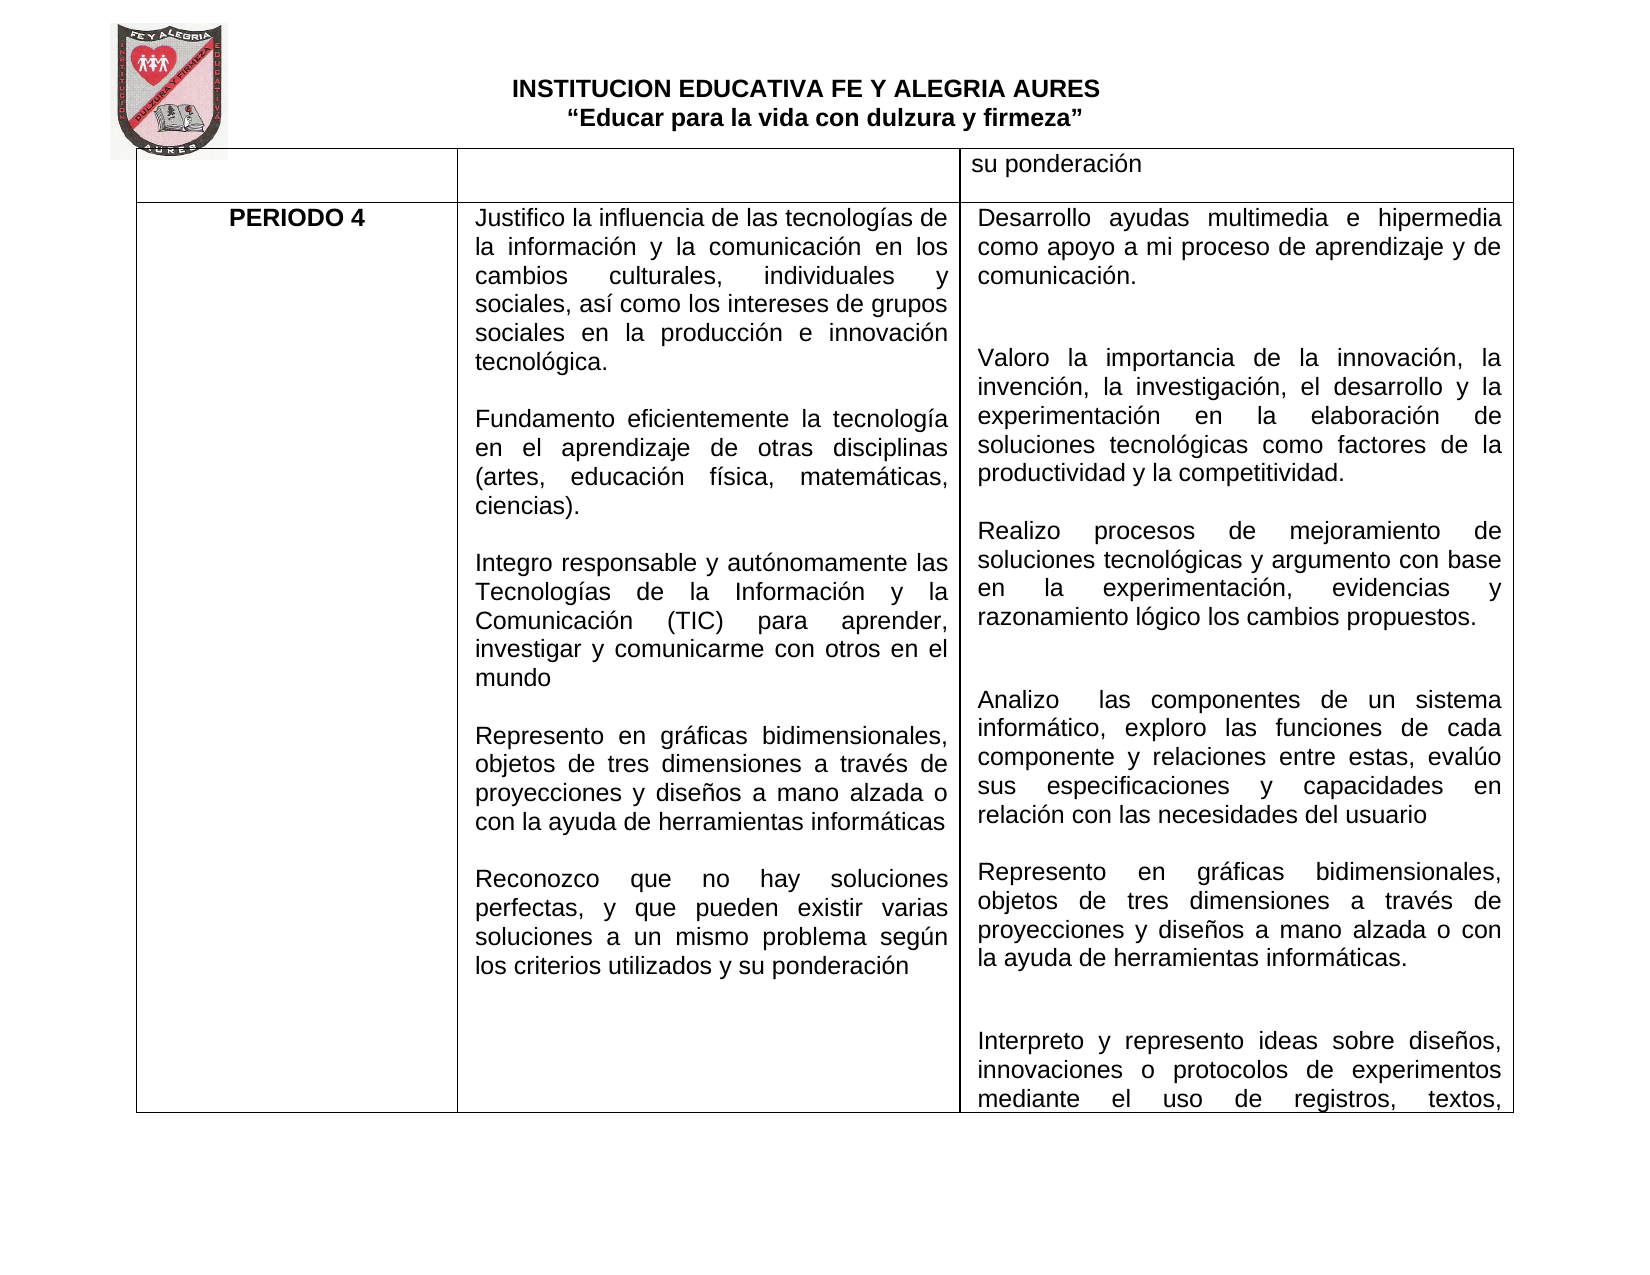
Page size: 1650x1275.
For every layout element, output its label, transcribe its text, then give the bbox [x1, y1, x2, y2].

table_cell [961, 149, 1513, 202]
table_cell PERIODO 4 [137, 203, 457, 1112]
table_cell PERIODO 3 [137, 149, 457, 202]
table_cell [458, 149, 959, 202]
picture [110, 23, 228, 160]
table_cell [458, 203, 959, 1112]
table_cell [961, 203, 1513, 1112]
